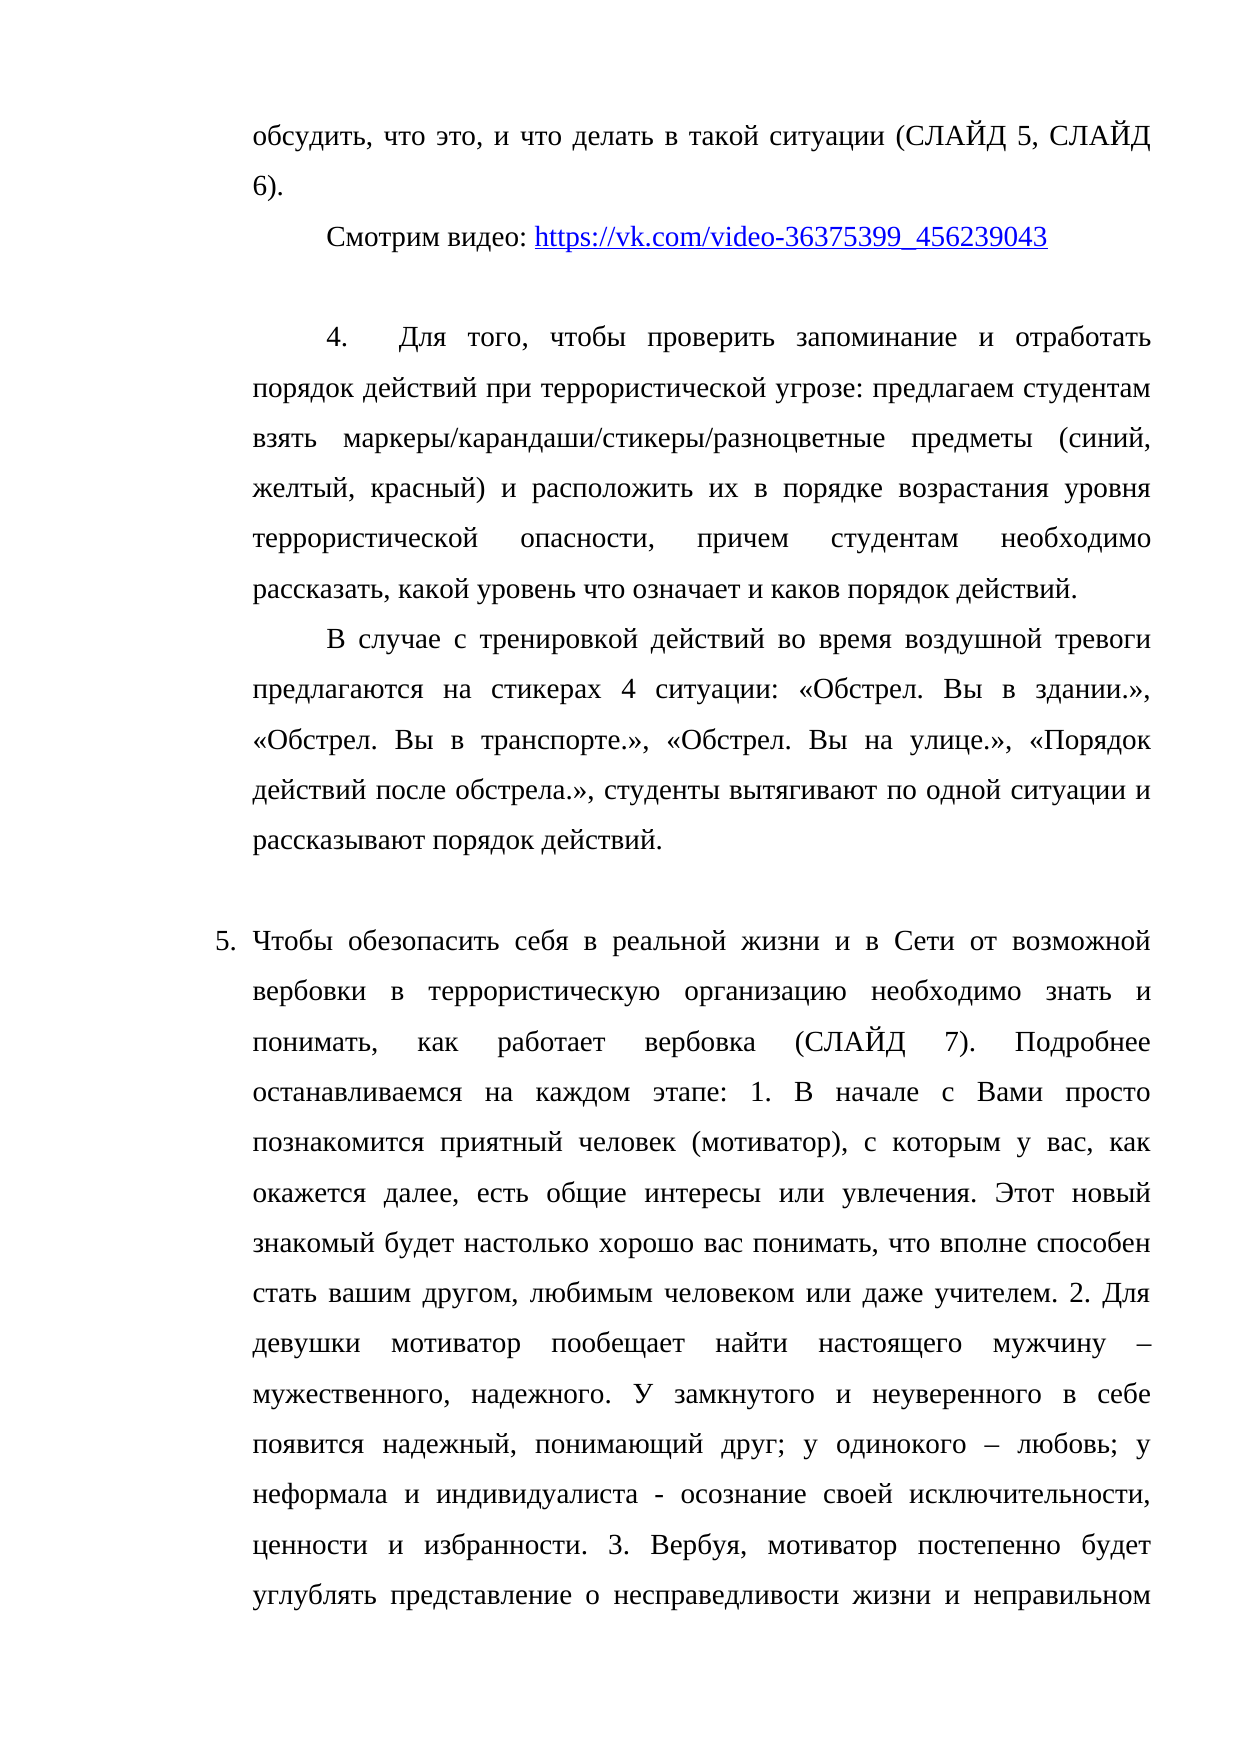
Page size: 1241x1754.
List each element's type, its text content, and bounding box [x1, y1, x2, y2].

list Смотрим видео: https://vk.com/video-36375399_456239043 [252, 219, 1152, 252]
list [215, 923, 1152, 1611]
list Для того, чтобы проверить запоминание и отработать порядок действий при террористической угрозе: предлагаем студентам взять маркеры/карандаши/стикеры/разноцветные предметы (синий, желтый, красный) и расположить их в порядке возрастания уровня террористической опасности, причем студентам необходимо рассказать, какой уровень что означает и каков порядок действий. [252, 319, 1152, 604]
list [252, 118, 1152, 202]
list В случае с тренировкой действий во время воздушной тревоги предлагаются на стикерах 4 ситуации: «Обстрел. Вы в здании.», «Обстрел. Вы в транспорте.», «Обстрел. Вы на улице.», «Порядок действий после обстрела.», студенты вытягивают по одной ситуации и рассказывают порядок действий. [252, 621, 1152, 856]
